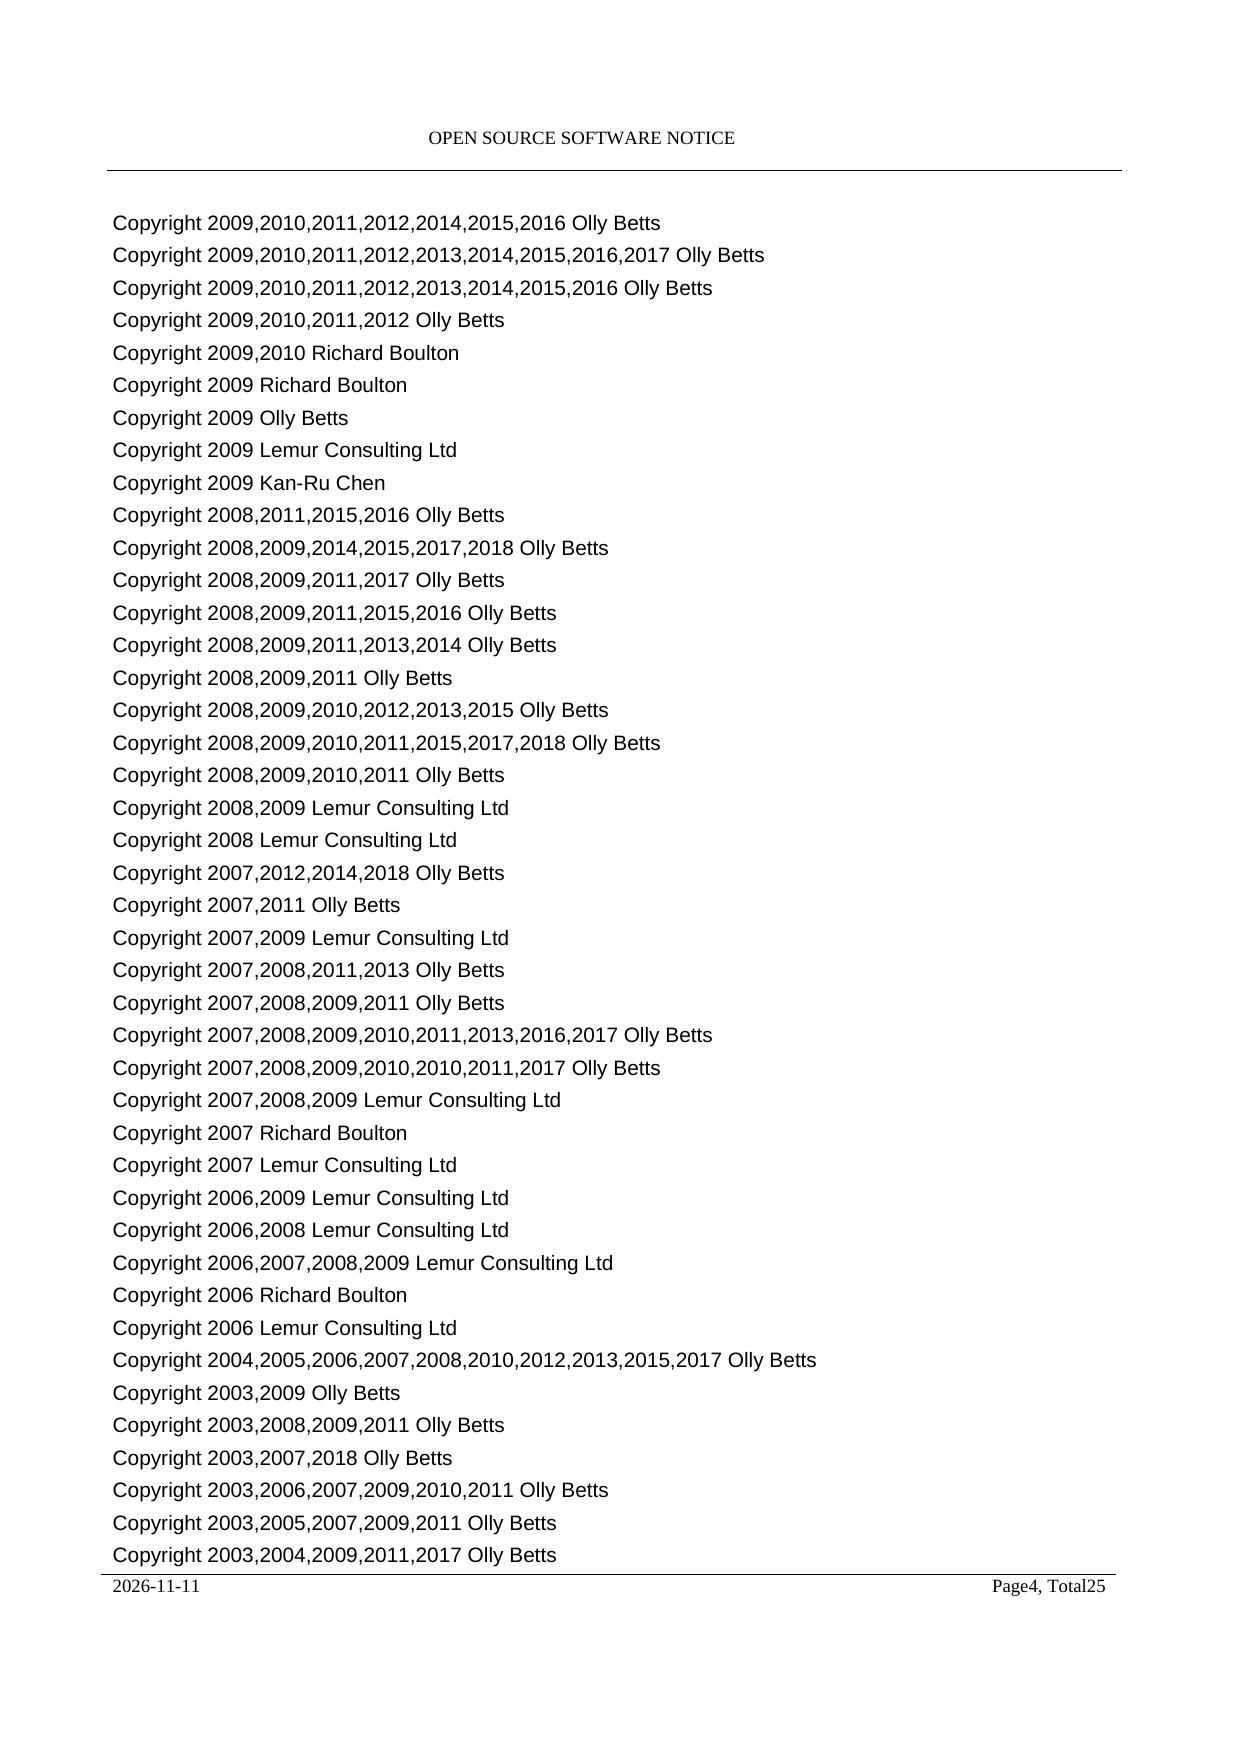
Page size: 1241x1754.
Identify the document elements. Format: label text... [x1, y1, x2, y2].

text Copyright 2009,2010,2011,2012,2013,2014,2015,2016,2017 Olly Betts [112, 239, 1128, 271]
text Copyright 2008,2009,2011 Olly Betts [112, 661, 1128, 694]
text Copyright 2008,2009,2011,2015,2016 Olly Betts [112, 596, 1128, 629]
text Copyright 2008,2009,2011,2013,2014 Olly Betts [112, 629, 1128, 661]
text Copyright 2009 Kan-Ru Chen [112, 466, 1128, 499]
text Copyright 2007,2009 Lemur Consulting Ltd [112, 921, 1128, 954]
text Copyright 2007 Richard Boulton [112, 1116, 1128, 1149]
text Copyright 2008,2009,2010,2011 Olly Betts [112, 759, 1128, 791]
text Copyright 2007,2008,2009,2010,2011,2013,2016,2017 Olly Betts [112, 1019, 1128, 1051]
text Copyright 2007,2011 Olly Betts [112, 889, 1128, 921]
text Copyright 2003,2008,2009,2011 Olly Betts [112, 1409, 1128, 1441]
text Copyright 2003,2005,2007,2009,2011 Olly Betts [112, 1506, 1128, 1539]
text Copyright 2007,2008,2009 Lemur Consulting Ltd [112, 1084, 1128, 1116]
text Copyright 2008,2009,2010,2012,2013,2015 Olly Betts [112, 694, 1128, 726]
text Copyright 2009,2010,2011,2012,2014,2015,2016 Olly Betts [112, 206, 1128, 239]
text Copyright 2009 Olly Betts [112, 401, 1128, 434]
text Copyright 2003,2004,2009,2011,2017 Olly Betts [112, 1539, 1128, 1571]
text Copyright 2006 Lemur Consulting Ltd [112, 1311, 1128, 1344]
text Copyright 2009,2010,2011,2012,2013,2014,2015,2016 Olly Betts [112, 271, 1128, 304]
text Copyright 2003,2007,2018 Olly Betts [112, 1441, 1128, 1474]
text Copyright 2007,2012,2014,2018 Olly Betts [112, 856, 1128, 889]
text Copyright 2008,2009 Lemur Consulting Ltd [112, 791, 1128, 824]
text Copyright 2007,2008,2009,2011 Olly Betts [112, 986, 1128, 1019]
text Copyright 2008 Lemur Consulting Ltd [112, 824, 1128, 856]
text Copyright 2006,2008 Lemur Consulting Ltd [112, 1214, 1128, 1246]
text Copyright 2007,2008,2009,2010,2010,2011,2017 Olly Betts [112, 1051, 1128, 1084]
text Copyright 2008,2009,2014,2015,2017,2018 Olly Betts [112, 531, 1128, 564]
text Copyright 2006,2007,2008,2009 Lemur Consulting Ltd [112, 1246, 1128, 1279]
text Copyright 2004,2005,2006,2007,2008,2010,2012,2013,2015,2017 Olly Betts [112, 1344, 1128, 1376]
text Copyright 2006 Richard Boulton [112, 1279, 1128, 1311]
text Copyright 2008,2009,2011,2017 Olly Betts [112, 564, 1128, 596]
text Copyright 2008,2011,2015,2016 Olly Betts [112, 499, 1128, 531]
text Copyright 2003,2006,2007,2009,2010,2011 Olly Betts [112, 1474, 1128, 1506]
text Copyright 2003,2009 Olly Betts [112, 1376, 1128, 1409]
text Copyright 2009,2010,2011,2012 Olly Betts [112, 304, 1128, 336]
text Copyright 2008,2009,2010,2011,2015,2017,2018 Olly Betts [112, 726, 1128, 759]
text Copyright 2009 Lemur Consulting Ltd [112, 434, 1128, 466]
text Copyright 2009,2010 Richard Boulton [112, 336, 1128, 369]
text Copyright 2009 Richard Boulton [112, 369, 1128, 401]
text Copyright 2006,2009 Lemur Consulting Ltd [112, 1181, 1128, 1214]
text Copyright 2007 Lemur Consulting Ltd [112, 1149, 1128, 1181]
text Copyright 2007,2008,2011,2013 Olly Betts [112, 954, 1128, 986]
